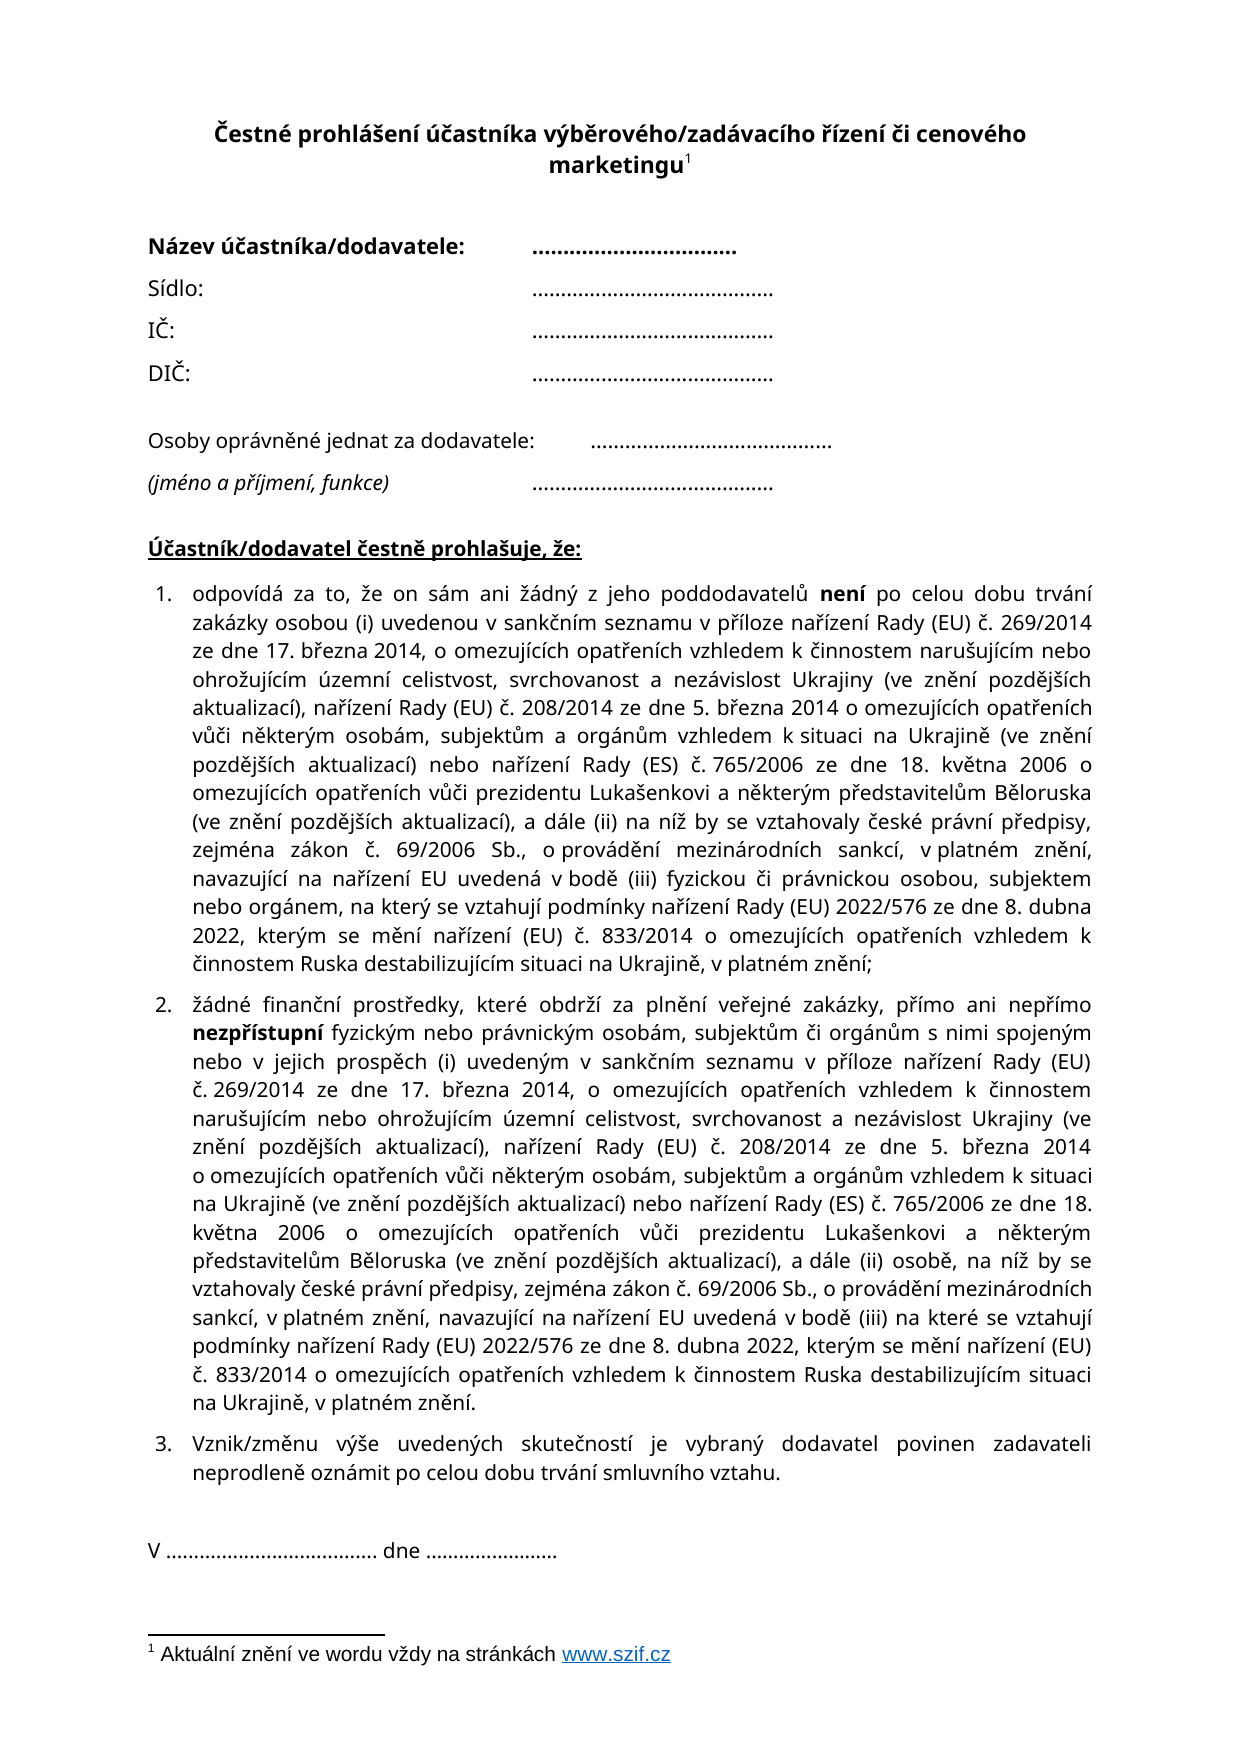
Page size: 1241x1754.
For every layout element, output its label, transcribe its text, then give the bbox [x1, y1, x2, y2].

text Sídlo: …………………………………… [148, 273, 1092, 303]
text Účastník/dodavatel čestně prohlašuje, že: [148, 534, 1092, 563]
list odpovídá za to, že on sám ani žádný z jeho poddodavatelů není po celou dobu trvání zakázky osobou (i) uvedenou v sankčním seznamu v příloze nařízení Rady (EU) č. 269/2014 ze dne 17. března 2014, o omezujících opatřeních vzhledem k činnostem narušujícím nebo ohrožujícím územní celistvost, svrchovanost a nezávislost Ukrajiny (ve znění pozdějších aktualizací), nařízení Rady (EU) č. 208/2014 ze dne 5. března 2014 o omezujících opatřeních vůči některým osobám, subjektům a orgánům vzhledem k situaci na Ukrajině (ve znění pozdějších aktualizací) nebo nařízení Rady (ES) č. 765/2006 ze dne 18. května 2006 o omezujících opatřeních vůči prezidentu Lukašenkovi a některým představitelům Běloruska (ve znění pozdějších aktualizací), a dále (ii) na níž by se vztahovaly české právní předpisy, zejména zákon č. 69/2006 Sb., o provádění mezinárodních sankcí, v platném znění, navazující na nařízení EU uvedená v bodě (iii) fyzickou či právnickou osobou, subjektem nebo orgánem, na který se vztahují podmínky nařízení Rady (EU) 2022/576 ze dne 8. dubna 2022, kterým se mění nařízení (EU) č. 833/2014 o omezujících opatřeních vzhledem k činnostem Ruska destabilizujícím situaci na Ukrajině, v platném znění; [155, 579, 1092, 978]
text Název účastníka/dodavatele: …………………………… [148, 231, 1092, 260]
text V ...................................... dne …………………… [148, 1536, 1092, 1564]
text Čestné prohlášení účastníka výběrového/zadávacího řízení či cenového marketingu [148, 118, 1092, 181]
text IČ: …………………………………… [148, 315, 1092, 345]
list žádné finanční prostředky, které obdrží za plnění veřejné zakázky, přímo ani nepřímo nezpřístupní fyzickým nebo právnickým osobám, subjektům či orgánům s nimi spojeným nebo v jejich prospěch (i) uvedeným v sankčním seznamu v příloze nařízení Rady (EU) č. 269/2014 ze dne 17. března 2014, o omezujících opatřeních vzhledem k činnostem narušujícím nebo ohrožujícím územní celistvost, svrchovanost a nezávislost Ukrajiny (ve znění pozdějších aktualizací), nařízení Rady (EU) č. 208/2014 ze dne 5. března 2014 o omezujících opatřeních vůči některým osobám, subjektům a orgánům vzhledem k situaci na Ukrajině (ve znění pozdějších aktualizací) nebo nařízení Rady (ES) č. 765/2006 ze dne 18. května 2006 o omezujících opatřeních vůči prezidentu Lukašenkovi a některým představitelům Běloruska (ve znění pozdějších aktualizací), a dále (ii) osobě, na níž by se vztahovaly české právní předpisy, zejména zákon č. 69/2006 Sb., o provádění mezinárodních sankcí, v platném znění, navazující na nařízení EU uvedená v bodě (iii) na které se vztahují podmínky nařízení Rady (EU) 2022/576 ze dne 8. dubna 2022, kterým se mění nařízení (EU) č. 833/2014 o omezujících opatřeních vzhledem k činnostem Ruska destabilizujícím situaci na Ukrajině, v platném znění. [155, 990, 1092, 1417]
list Vznik/změnu výše uvedených skutečností je vybraný dodavatel povinen zadavateli neprodleně oznámit po celou dobu trvání smluvního vztahu. [155, 1429, 1092, 1486]
text DIČ: …………………………………… [148, 357, 1092, 387]
text Osoby oprávněné jednat za dodavatele: …………………………………… [148, 425, 1092, 454]
text (jméno a příjmení, funkce) …………………………………… [148, 467, 1092, 497]
